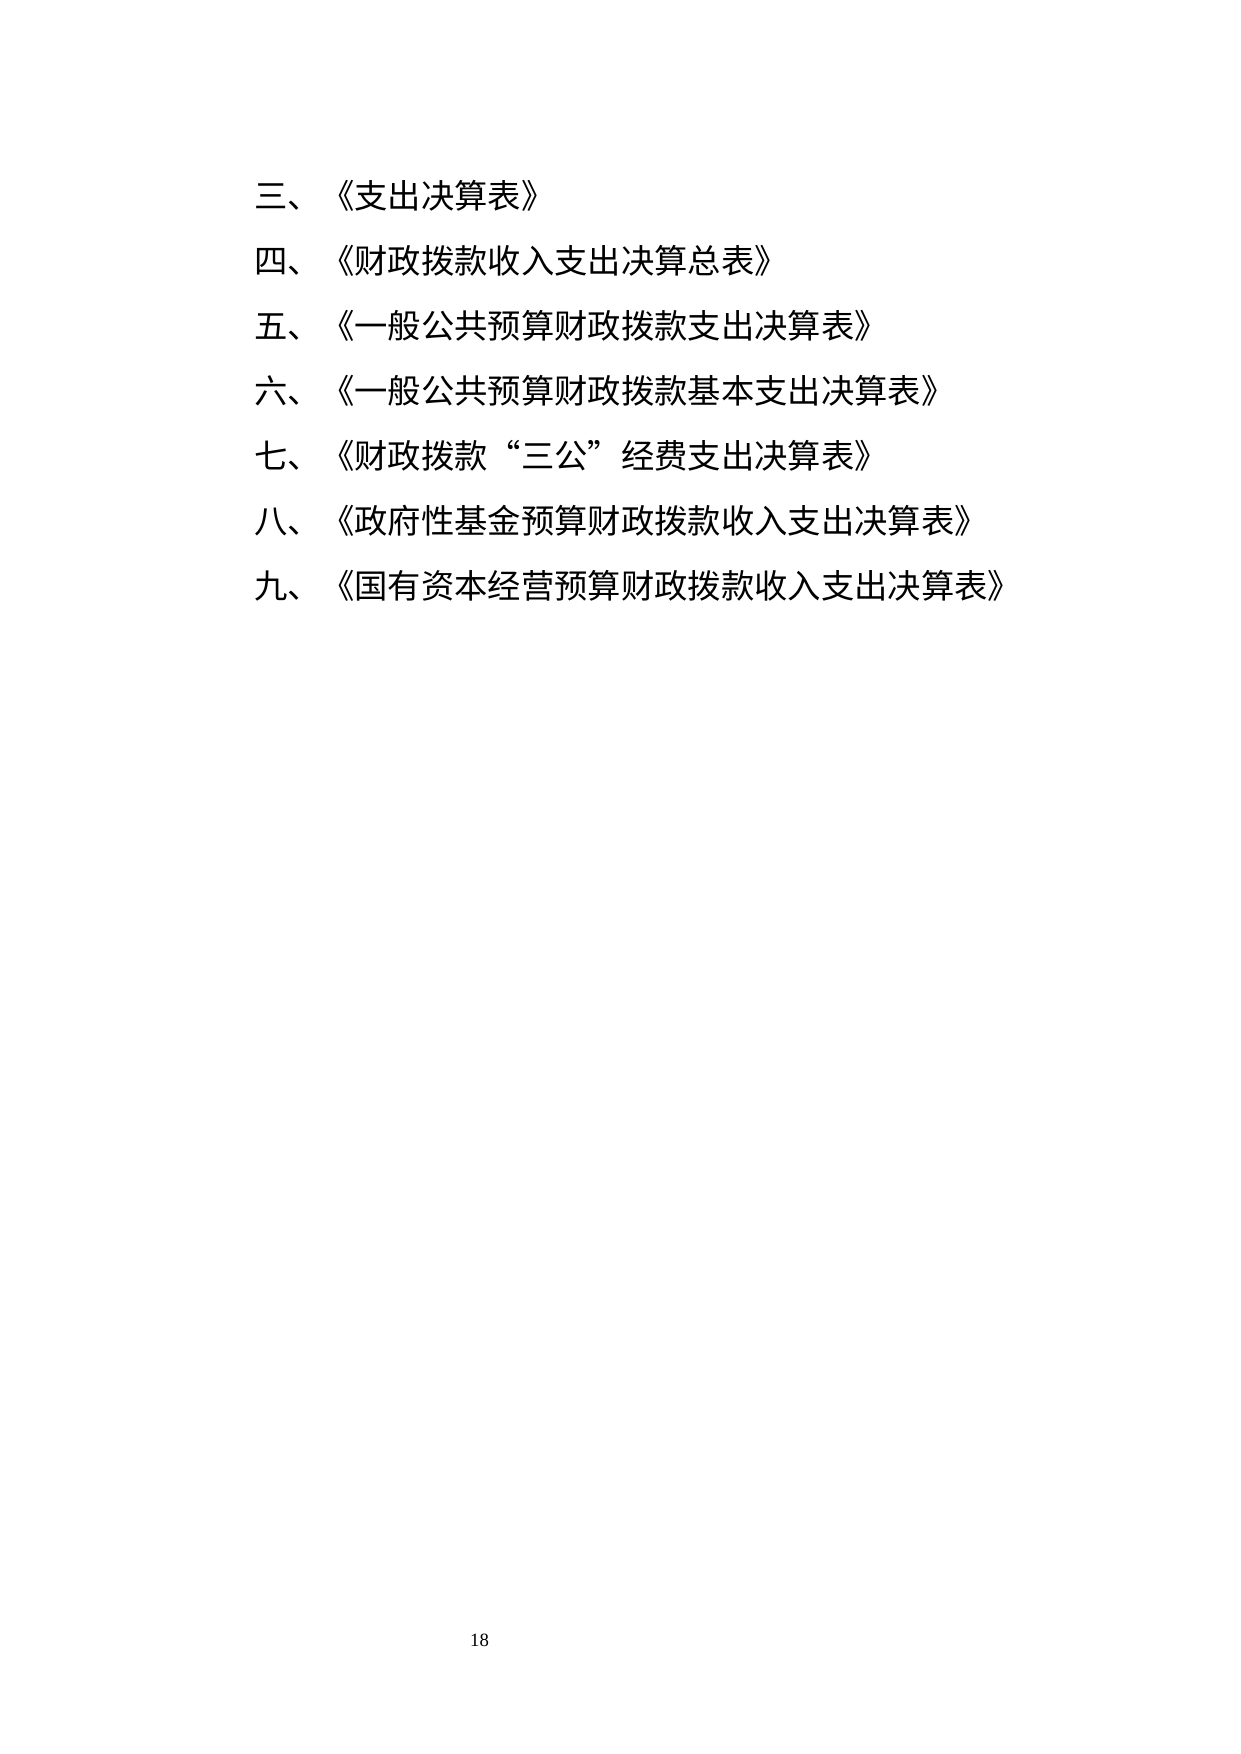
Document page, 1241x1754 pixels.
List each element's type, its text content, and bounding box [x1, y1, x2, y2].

text 九、《国有资本经营预算财政拨款收入支出决算表》 [187, 552, 1053, 617]
text 七、《财政拨款“三公”经费支出决算表》 [187, 422, 1053, 487]
text 五、《一般公共预算财政拨款支出决算表》 [187, 292, 1053, 357]
text 八、《政府性基金预算财政拨款收入支出决算表》 [187, 487, 1053, 552]
text 四、《财政拨款收入支出决算总表》 [187, 227, 1053, 292]
text 六、《一般公共预算财政拨款基本支出决算表》 [187, 357, 1053, 422]
text 三、《支出决算表》 [187, 162, 1053, 227]
